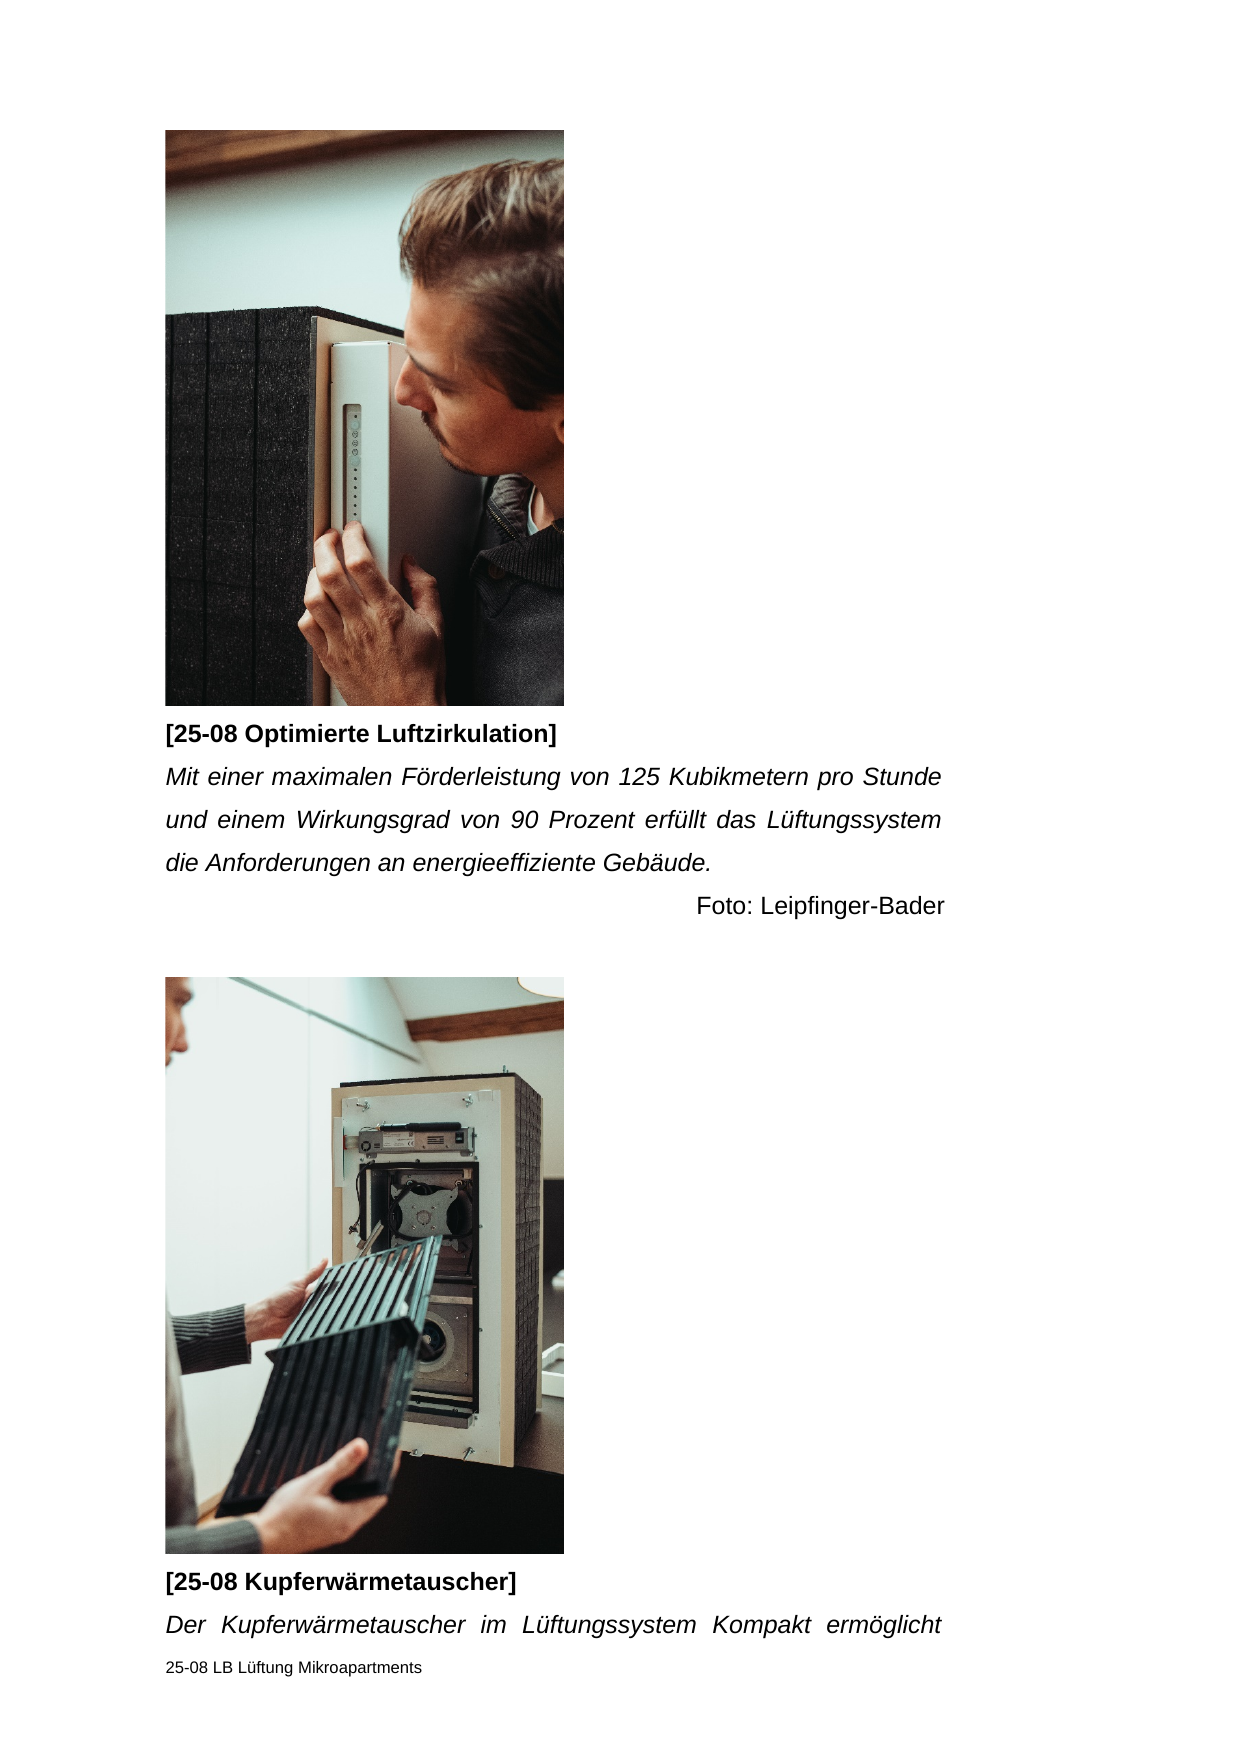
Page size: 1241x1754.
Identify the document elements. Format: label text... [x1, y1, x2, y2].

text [165, 1610, 945, 1638]
text [25-08 Optimierte Luftzirkulation] [165, 719, 945, 748]
picture [165, 130, 564, 706]
text [25-08 Kupferwärmetauscher] [165, 1567, 945, 1595]
text Foto: Leipfinger-Bader [165, 891, 945, 920]
text Mit einer maximalen Förderleistung von 125 Kubikmetern pro Stunde und einem Wirkungsgrad von 90 Prozent erfüllt das Lüftungssystem die Anforderungen an energieeffiziente Gebäude. [165, 762, 945, 877]
picture [165, 977, 564, 1554]
